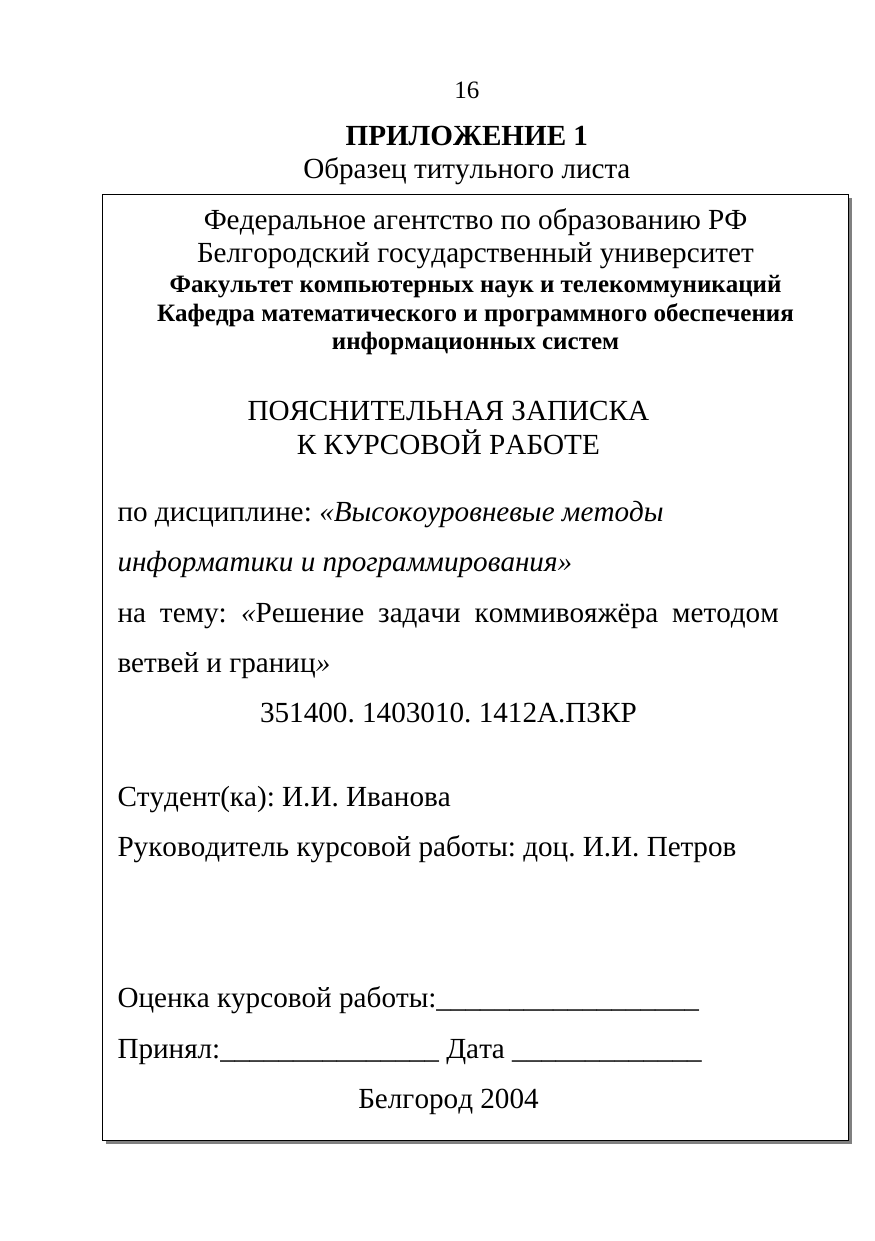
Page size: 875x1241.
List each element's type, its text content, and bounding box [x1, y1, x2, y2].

subtitle ПРИЛОЖЕНИЕ 1 [118, 118, 815, 152]
text Образец титульного листа [118, 152, 815, 185]
